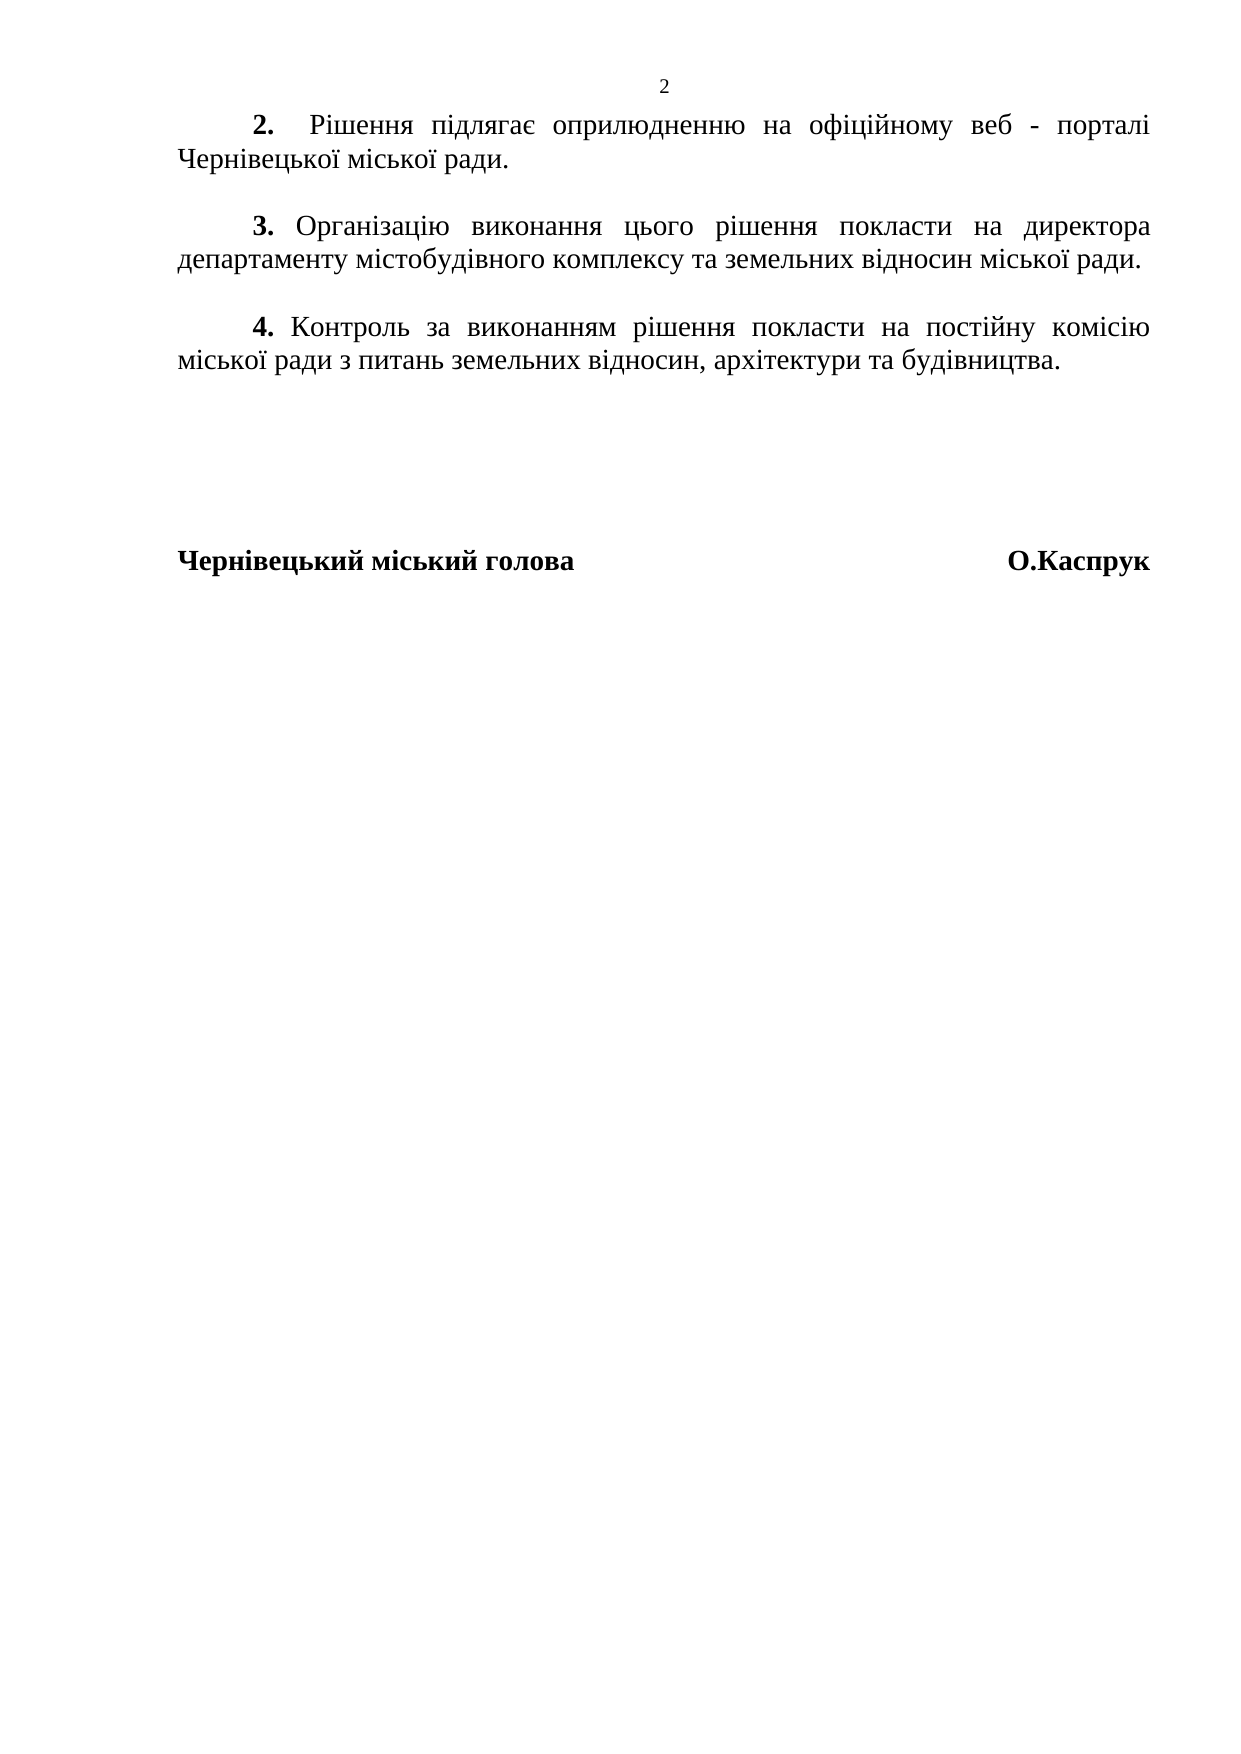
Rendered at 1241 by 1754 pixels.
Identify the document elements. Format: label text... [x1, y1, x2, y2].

text 4. Контроль за виконанням рішення покласти на постійну комісію міської ради з питань земельних відносин, архітектури та будівництва. [177, 309, 1152, 376]
text Чернівецький міський голова О.Каспрук [177, 543, 1152, 577]
text 2. Рішення підлягає оприлюдненню на офіційному веб - порталі Чернівецької міської ради. [177, 107, 1152, 174]
text 3. Організацію виконання цього рішення покласти на директора департаменту містобудівного комплексу та земельних відносин міської ради. [177, 208, 1152, 275]
